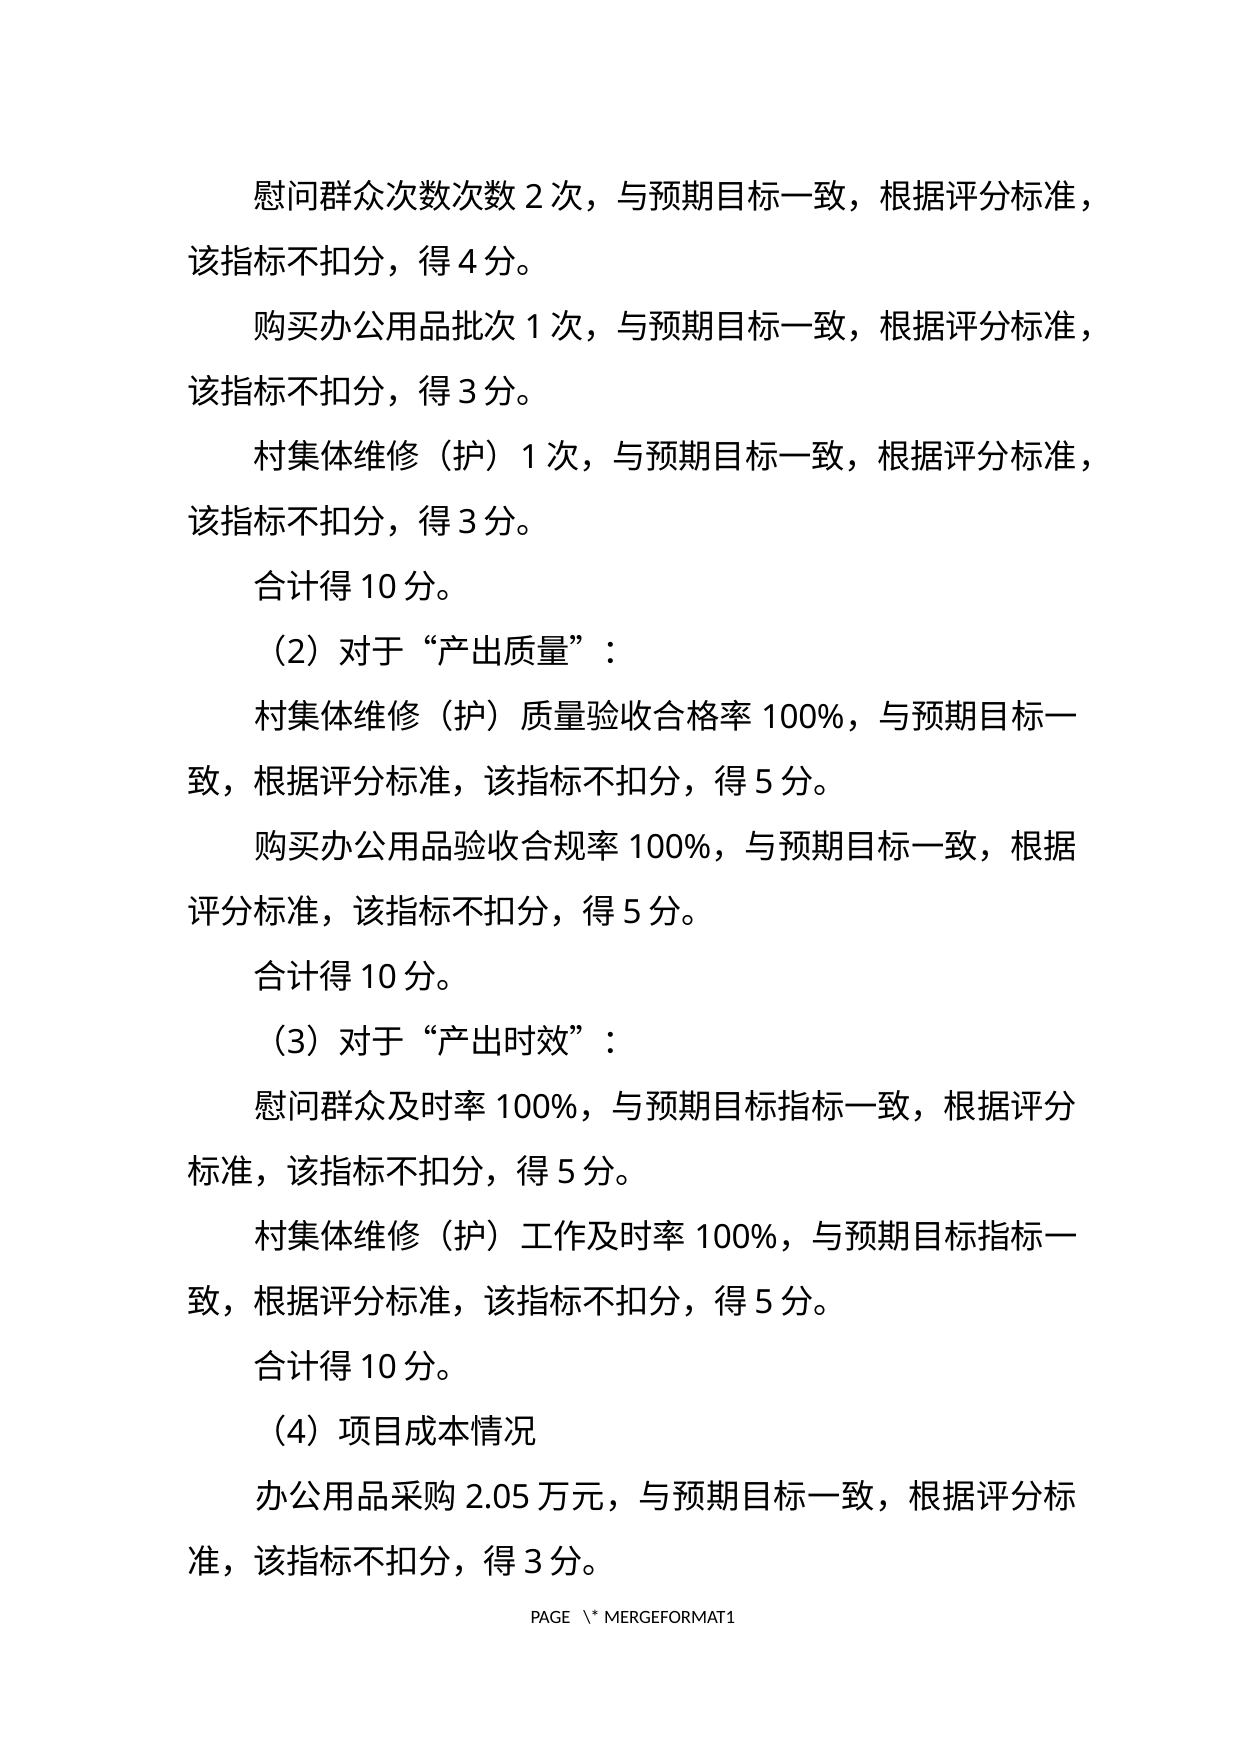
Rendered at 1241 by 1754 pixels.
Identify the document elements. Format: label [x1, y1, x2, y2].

text [187, 162, 1078, 1592]
